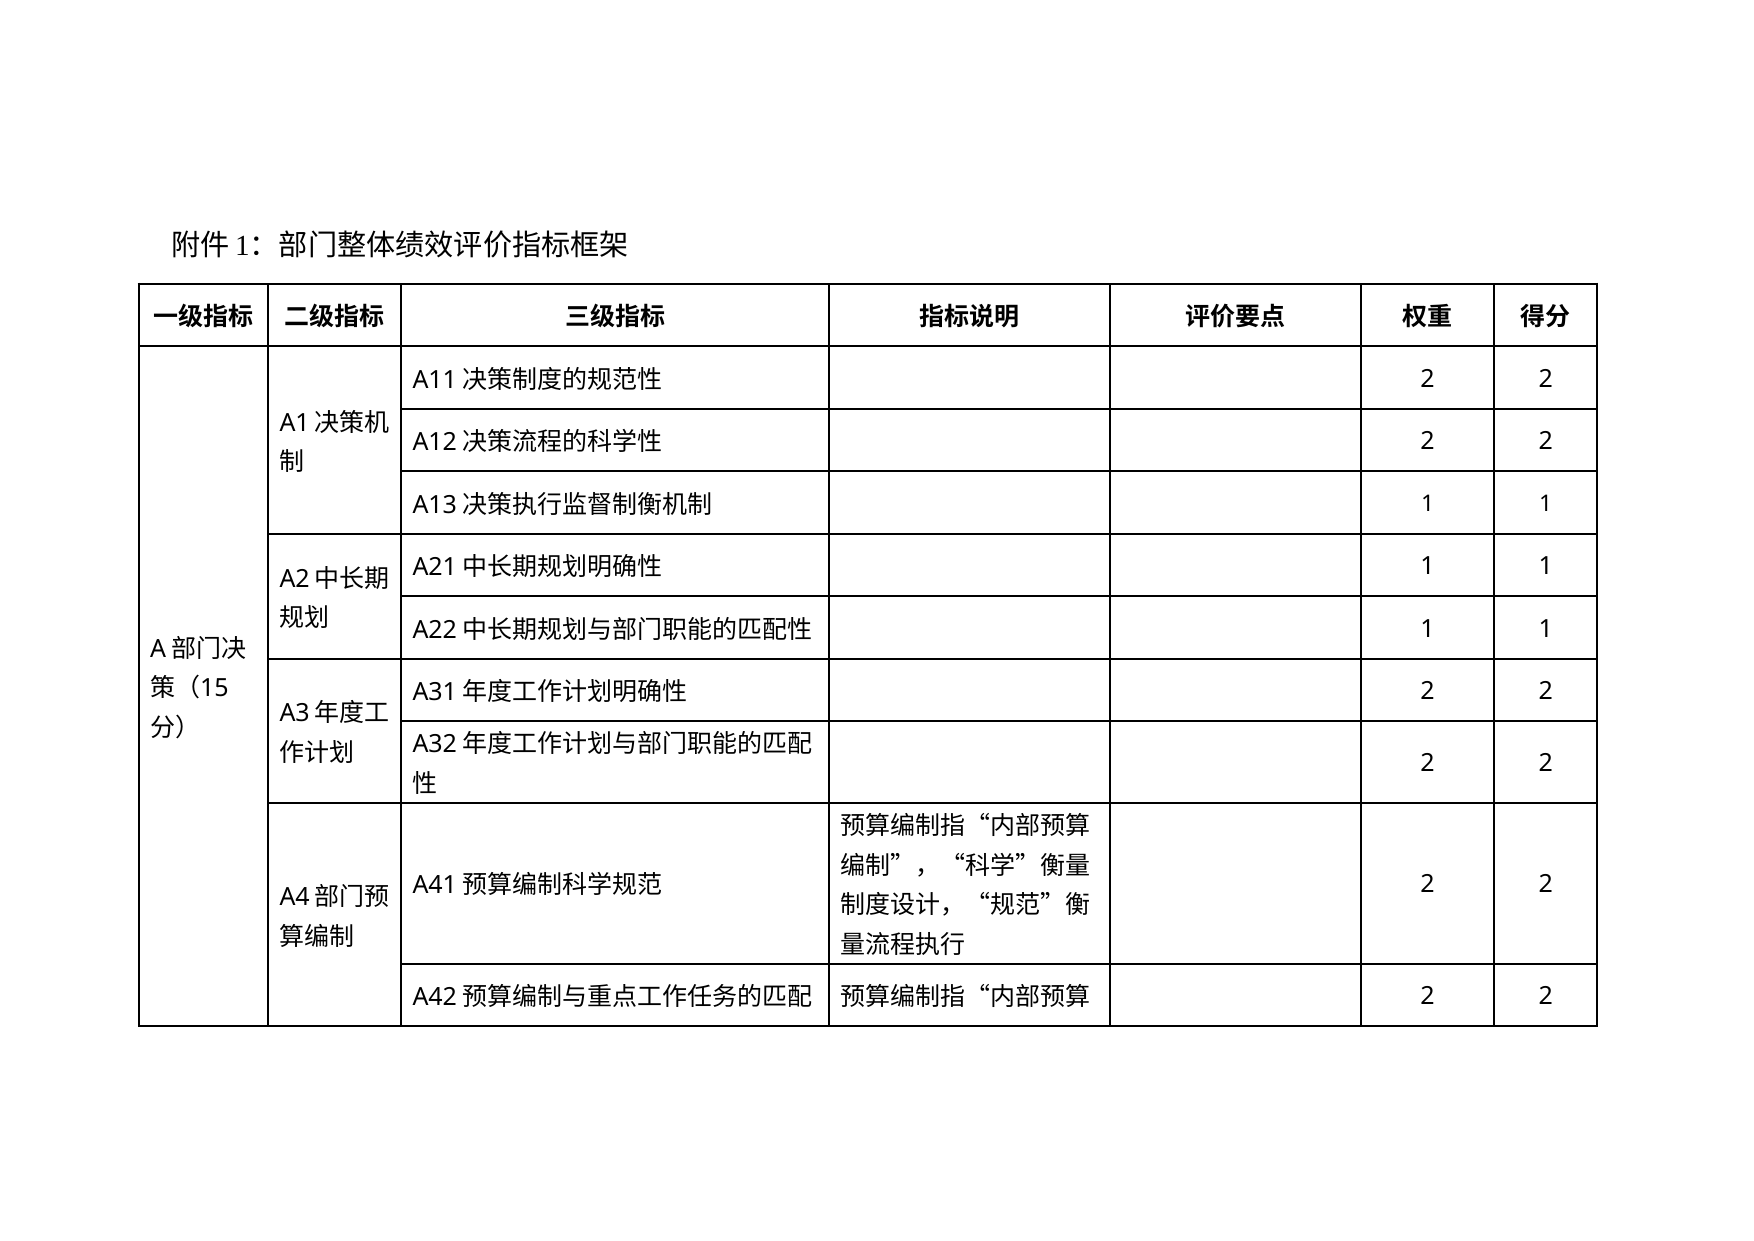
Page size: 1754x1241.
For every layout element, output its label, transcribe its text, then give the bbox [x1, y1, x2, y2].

table_cell [1111, 965, 1360, 1025]
table_cell 2 [1362, 410, 1493, 470]
table_cell [830, 660, 1109, 720]
table_cell 2 [1362, 347, 1493, 408]
table_cell A11决策制度的规范性 [402, 347, 828, 408]
table_header 三级指标 [402, 285, 828, 345]
table_cell [1111, 535, 1360, 595]
table_cell 2 [1362, 804, 1493, 962]
table_cell 1 [1362, 597, 1493, 658]
table_cell 2 [1362, 965, 1493, 1025]
table_header 指标说明 [830, 285, 1109, 345]
text 附件1：部门整体绩效评价指标框架 [150, 203, 1604, 283]
table_cell [1111, 660, 1360, 720]
table_cell 2 [1495, 410, 1596, 470]
table_cell A41预算编制科学规范 [402, 804, 828, 962]
table_cell 2 [1362, 722, 1493, 802]
table_cell [1111, 597, 1360, 658]
table_cell 1 [1495, 472, 1596, 533]
table_cell A1决策机制 [269, 347, 400, 533]
table_cell A31年度工作计划明确性 [402, 660, 828, 720]
table_cell A13决策执行监督制衡机制 [402, 472, 828, 533]
table_cell 1 [1495, 597, 1596, 658]
table_header 得分 [1495, 285, 1596, 345]
table_cell 2 [1495, 804, 1596, 962]
table_cell A部门决策（15分） [140, 347, 267, 1025]
table_cell A4部门预算编制 [269, 804, 400, 1025]
table_cell 2 [1495, 660, 1596, 720]
table_cell 2 [1495, 722, 1596, 802]
table_cell [830, 410, 1109, 470]
table_header 一级指标 [140, 285, 267, 345]
table_cell A2中长期规划 [269, 535, 400, 658]
table_cell 1 [1362, 535, 1493, 595]
table_cell 1 [1362, 472, 1493, 533]
table_cell 预算编制指“内部预算编制” [830, 965, 1109, 1025]
table_cell [1111, 722, 1360, 802]
table_cell 2 [1495, 965, 1596, 1025]
table_cell [830, 597, 1109, 658]
table_cell A42预算编制与重点工作任务的匹配性 [402, 965, 828, 1025]
table_cell 2 [1495, 347, 1596, 408]
table_cell [830, 472, 1109, 533]
table_cell A22中长期规划与部门职能的匹配性 [402, 597, 828, 658]
table_cell 预算编制指“内部预算编制”，“科学”衡量制度设计，“规范”衡量流程执行 [830, 804, 1109, 962]
table_cell A32年度工作计划与部门职能的匹配性 [402, 722, 828, 802]
table_cell [1111, 472, 1360, 533]
table_header 权重 [1362, 285, 1493, 345]
table_header 评价要点 [1111, 285, 1360, 345]
table_cell 2 [1362, 660, 1493, 720]
table_cell A21中长期规划明确性 [402, 535, 828, 595]
table_header 二级指标 [269, 285, 400, 345]
table_cell [830, 535, 1109, 595]
table_cell [1111, 347, 1360, 408]
table_cell 1 [1495, 535, 1596, 595]
table_cell [1111, 410, 1360, 470]
table_cell [830, 347, 1109, 408]
table_cell [830, 722, 1109, 802]
table_cell A12决策流程的科学性 [402, 410, 828, 470]
table_cell [1111, 804, 1360, 962]
table_cell A3年度工作计划 [269, 660, 400, 802]
